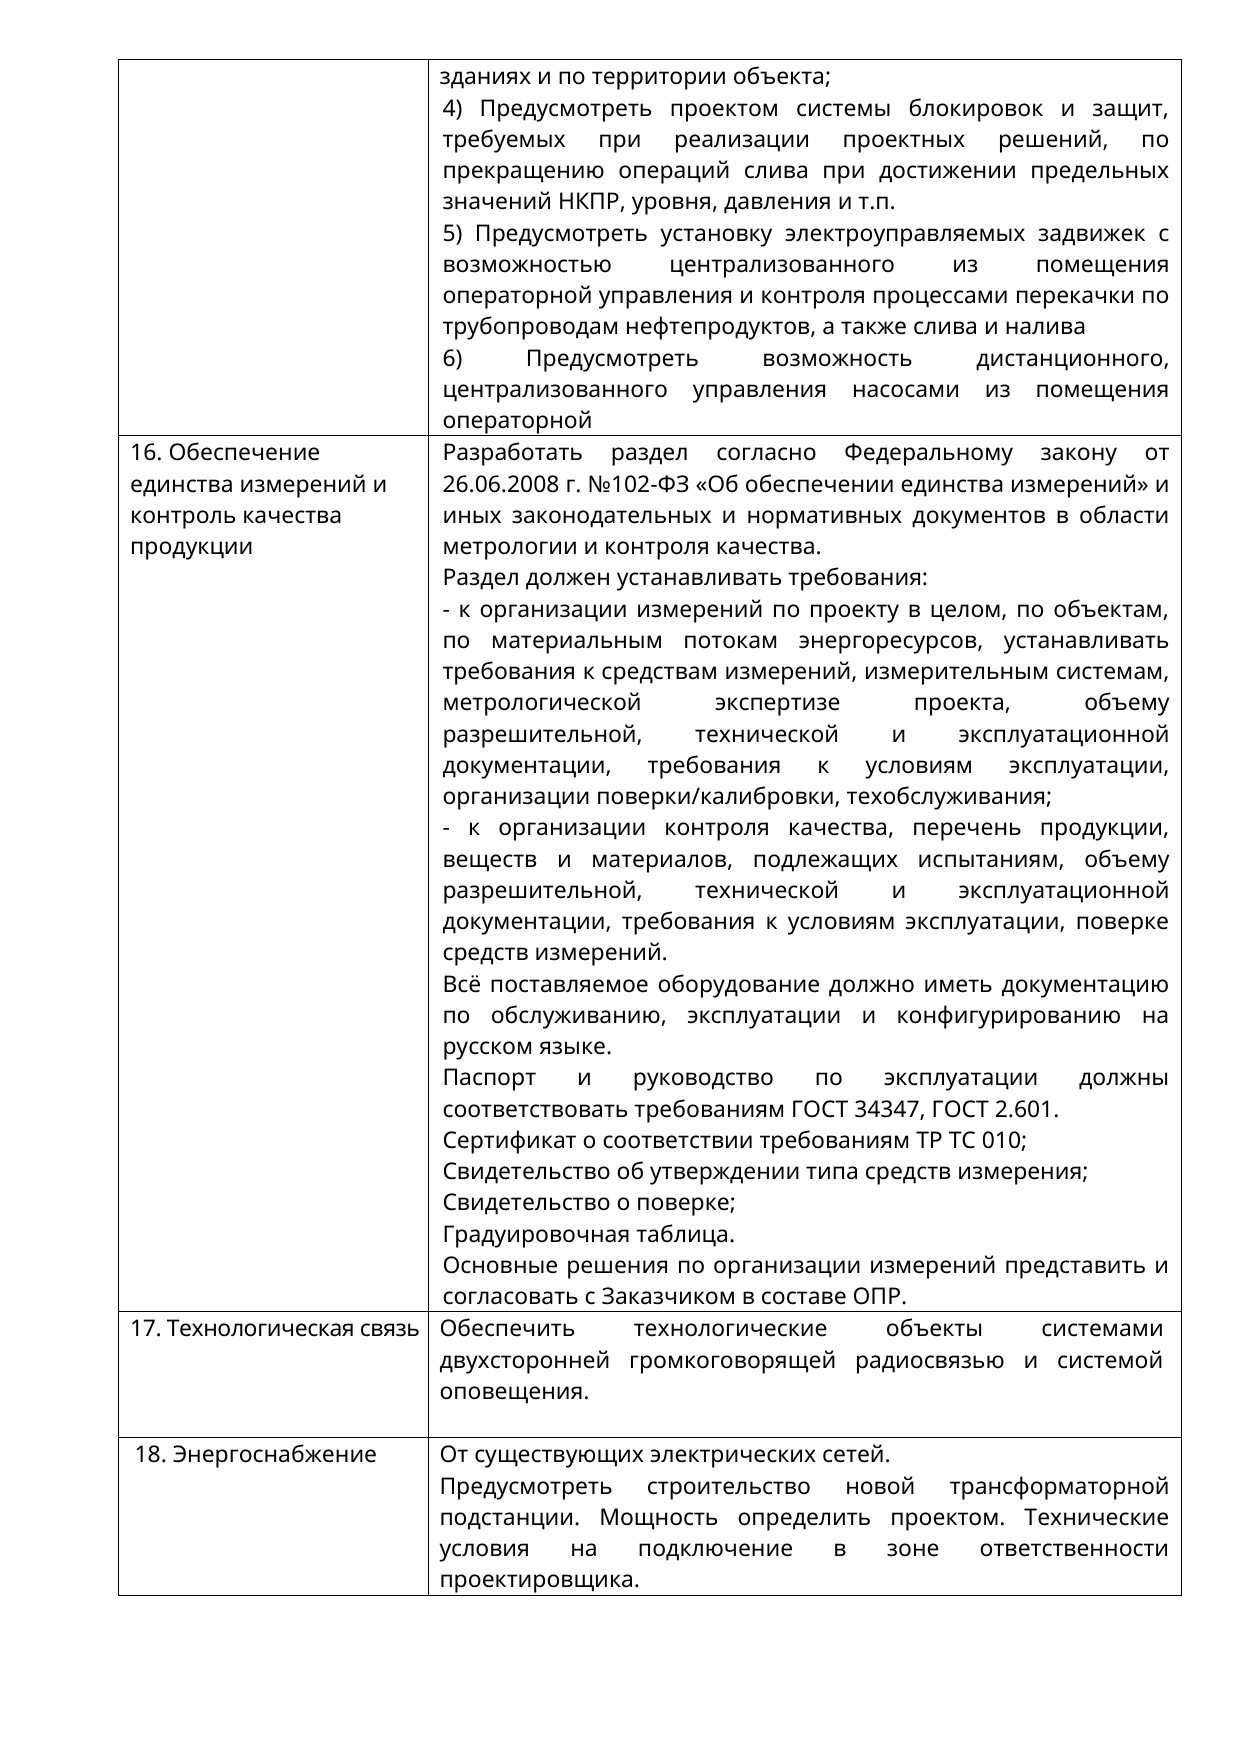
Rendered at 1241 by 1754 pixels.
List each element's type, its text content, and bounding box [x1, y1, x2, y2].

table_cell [429, 60, 1181, 435]
table_cell Разработать раздел согласно Федеральному закону от 26.06.2008 г. №102-ФЗ «Об обеспечении единства измерений» и иных законодательных и нормативных документов в области метрологии и контроля качества. Раздел должен устанавливать требования: - к организации измерений по проекту в целом, по объектам, по материальным потокам энергоресурсов, устанавливать требования к средствам измерений, измерительным системам, метрологической экспертизе проекта, объему разрешительной, технической и эксплуатационной документации, требования к условиям эксплуатации, организации поверки/калибровки, техобслуживания; - к организации контроля качества, перечень продукции, веществ и материалов, подлежащих испытаниям, объему разрешительной, технической и эксплуатационной документации, требования к условиям эксплуатации, поверке средств измерений. Всё поставляемое оборудование должно иметь документацию по обслуживанию, эксплуатации и конфигурированию на русском языке. Паспорт и руководство по эксплуатации должны соответствовать требованиям ГОСТ 34347, ГОСТ 2.601. Сертификат о соответствии требованиям ТР ТС 010; Свидетельство об утверждении типа средств измерения; Свидетельство о поверке; Градуировочная таблица. Основные решения по организации измерений представить и согласовать с Заказчиком в составе ОПР. [429, 436, 1181, 1311]
table_cell 16. Обеспечение единства измерений и контроль качества продукции [119, 436, 428, 1311]
table_cell 18. Энергоснабжение [119, 1438, 428, 1594]
table_cell Обеспечить технологические объекты системами двухсторонней громкоговорящей радиосвязью и системой оповещения. [429, 1312, 1181, 1437]
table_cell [119, 60, 428, 435]
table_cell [429, 1438, 1181, 1594]
table_cell 17. Технологическая связь [119, 1312, 428, 1437]
